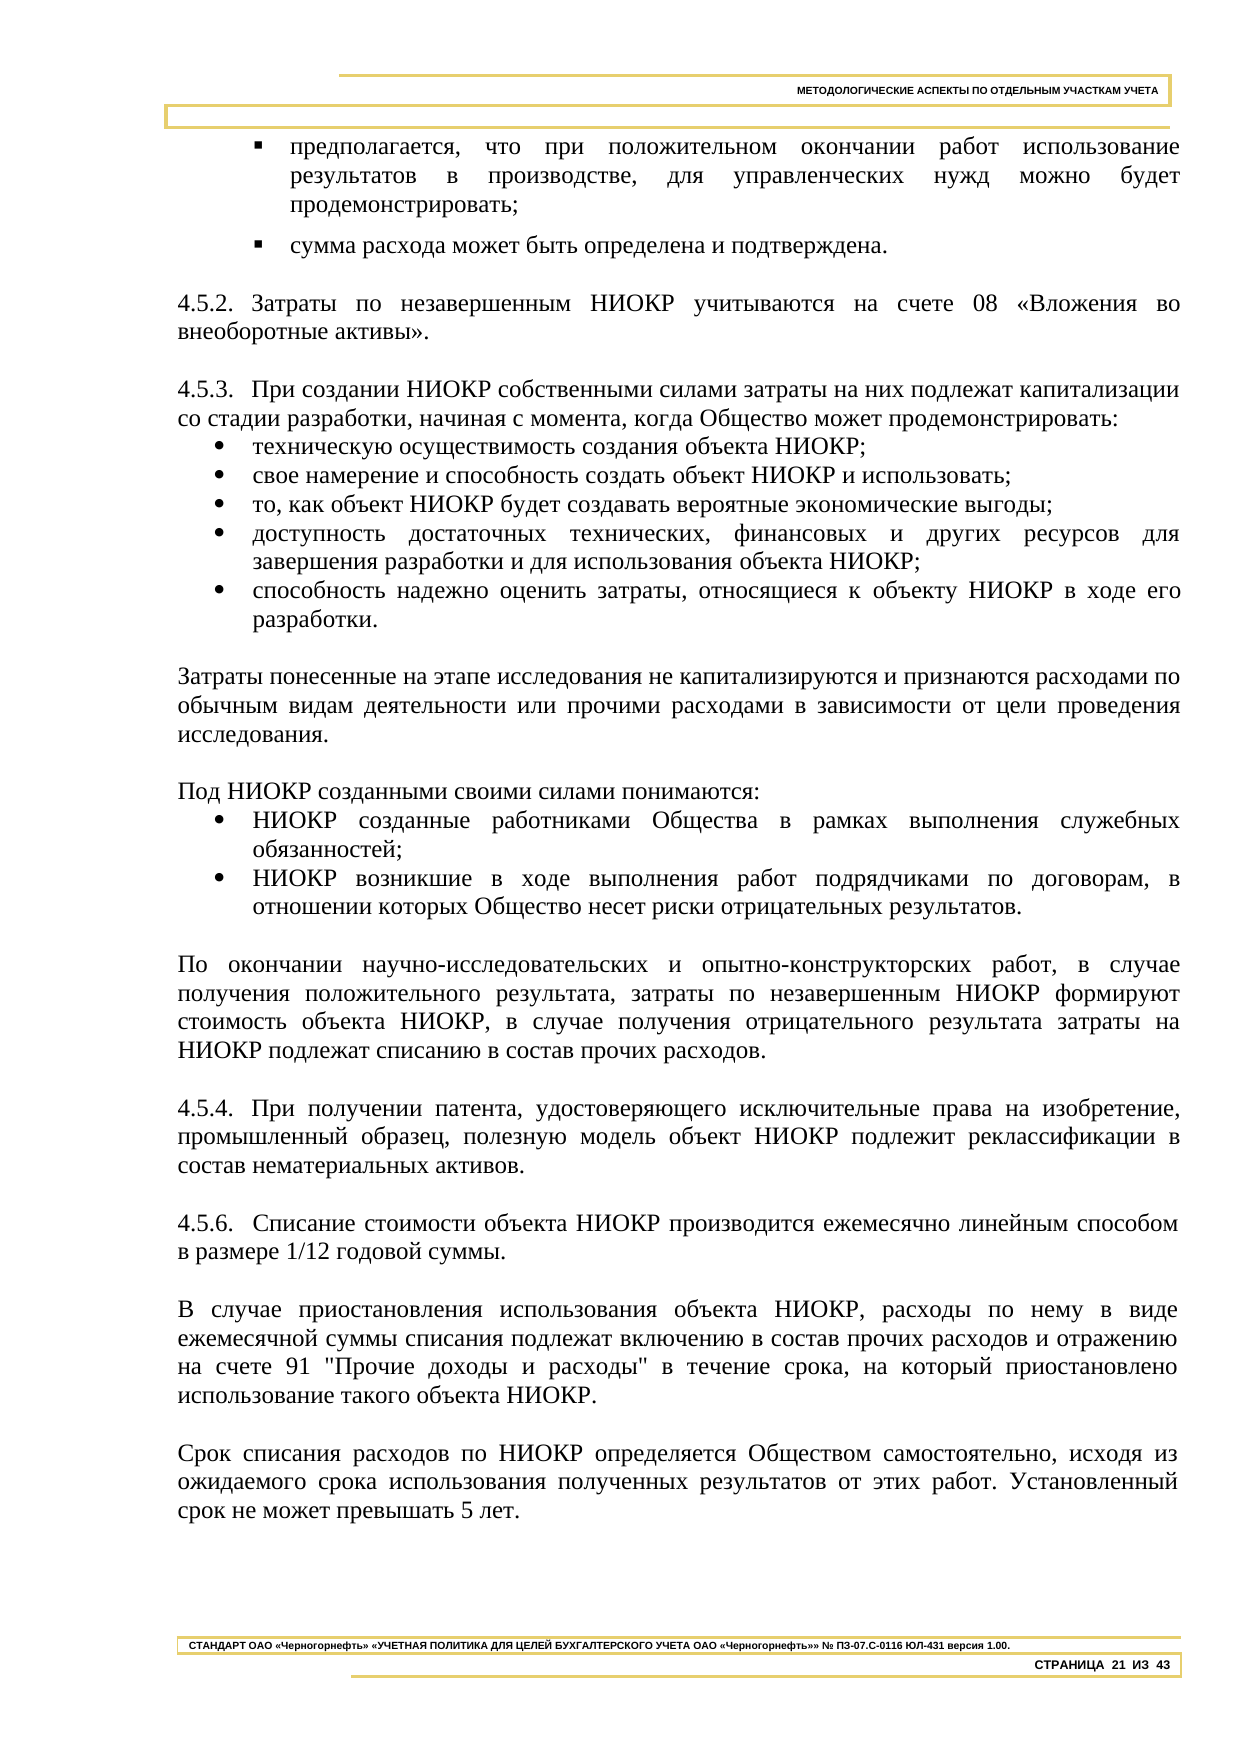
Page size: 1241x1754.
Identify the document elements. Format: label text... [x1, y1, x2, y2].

list техническую осуществимость создания объекта НИОКР; [215, 431, 1181, 460]
list НИОКР возникшие в ходе выполнения работ подрядчиками по договорам, в отношении которых Общество несет риски отрицательных результатов. [215, 863, 1181, 920]
text 4.5.6. Списание стоимости объекта НИОКР производится ежемесячно линейным способом в размере 1/12 годовой суммы. [177, 1208, 1179, 1265]
text 4.5.4. При получении патента, удостоверяющего исключительные права на изобретение, промышленный образец, полезную модель объект НИОКР подлежит реклассификации в состав нематериальных активов. [177, 1093, 1181, 1179]
text 4.5.3. При создании НИОКР собственными силами затраты на них подлежат капитализации со стадии разработки, начиная с момента, когда Общество может продемонстрировать: [177, 374, 1181, 431]
list доступность достаточных технических, финансовых и других ресурсов для завершения разработки и для использования объекта НИОКР; [215, 518, 1181, 575]
text В случае приостановления использования объекта НИОКР, расходы по нему в виде ежемесячной суммы списания подлежат включению в состав прочих расходов и отражению на счете 91 "Прочие доходы и расходы" в течение срока, на который приостановлено использование такого объекта НИОКР. [177, 1294, 1179, 1409]
text По окончании научно-исследовательских и опытно-конструкторских работ, в случае получения положительного результата, затраты по незавершенным НИОКР формируют стоимость объекта НИОКР, в случае получения отрицательного результата затраты на НИОКР подлежат списанию в состав прочих расходов. [177, 949, 1181, 1064]
text Срок списания расходов по НИОКР определяется Обществом самостоятельно, исходя из ожидаемого срока использования полученных результатов от этих работ. Установленный срок не может превышать 5 лет. [177, 1438, 1179, 1524]
text 4.5.2. Затраты по незавершенным НИОКР учитываются на счете 08 «Вложения во внеоборотные активы». [177, 288, 1181, 345]
text Под НИОКР созданными своими силами понимаются: [177, 776, 1181, 805]
list сумма расхода может быть определена и подтверждена. [252, 230, 1181, 259]
list НИОКР созданные работниками Общества в рамках выполнения служебных обязанностей; [215, 805, 1181, 863]
text Затраты понесенные на этапе исследования не капитализируются и признаются расходами по обычным видам деятельности или прочими расходами в зависимости от цели проведения исследования. [177, 661, 1181, 748]
list свое намерение и способность создать объект НИОКР и использовать; [215, 460, 1181, 489]
list способность надежно оценить затраты, относящиеся к объекту НИОКР в ходе его разработки. [215, 575, 1181, 633]
list то, как объект НИОКР будет создавать вероятные экономические выгоды; [215, 489, 1181, 518]
list предполагается, что при положительном окончании работ использование результатов в производстве, для управленческих нужд можно будет продемонстрировать; [252, 131, 1181, 218]
